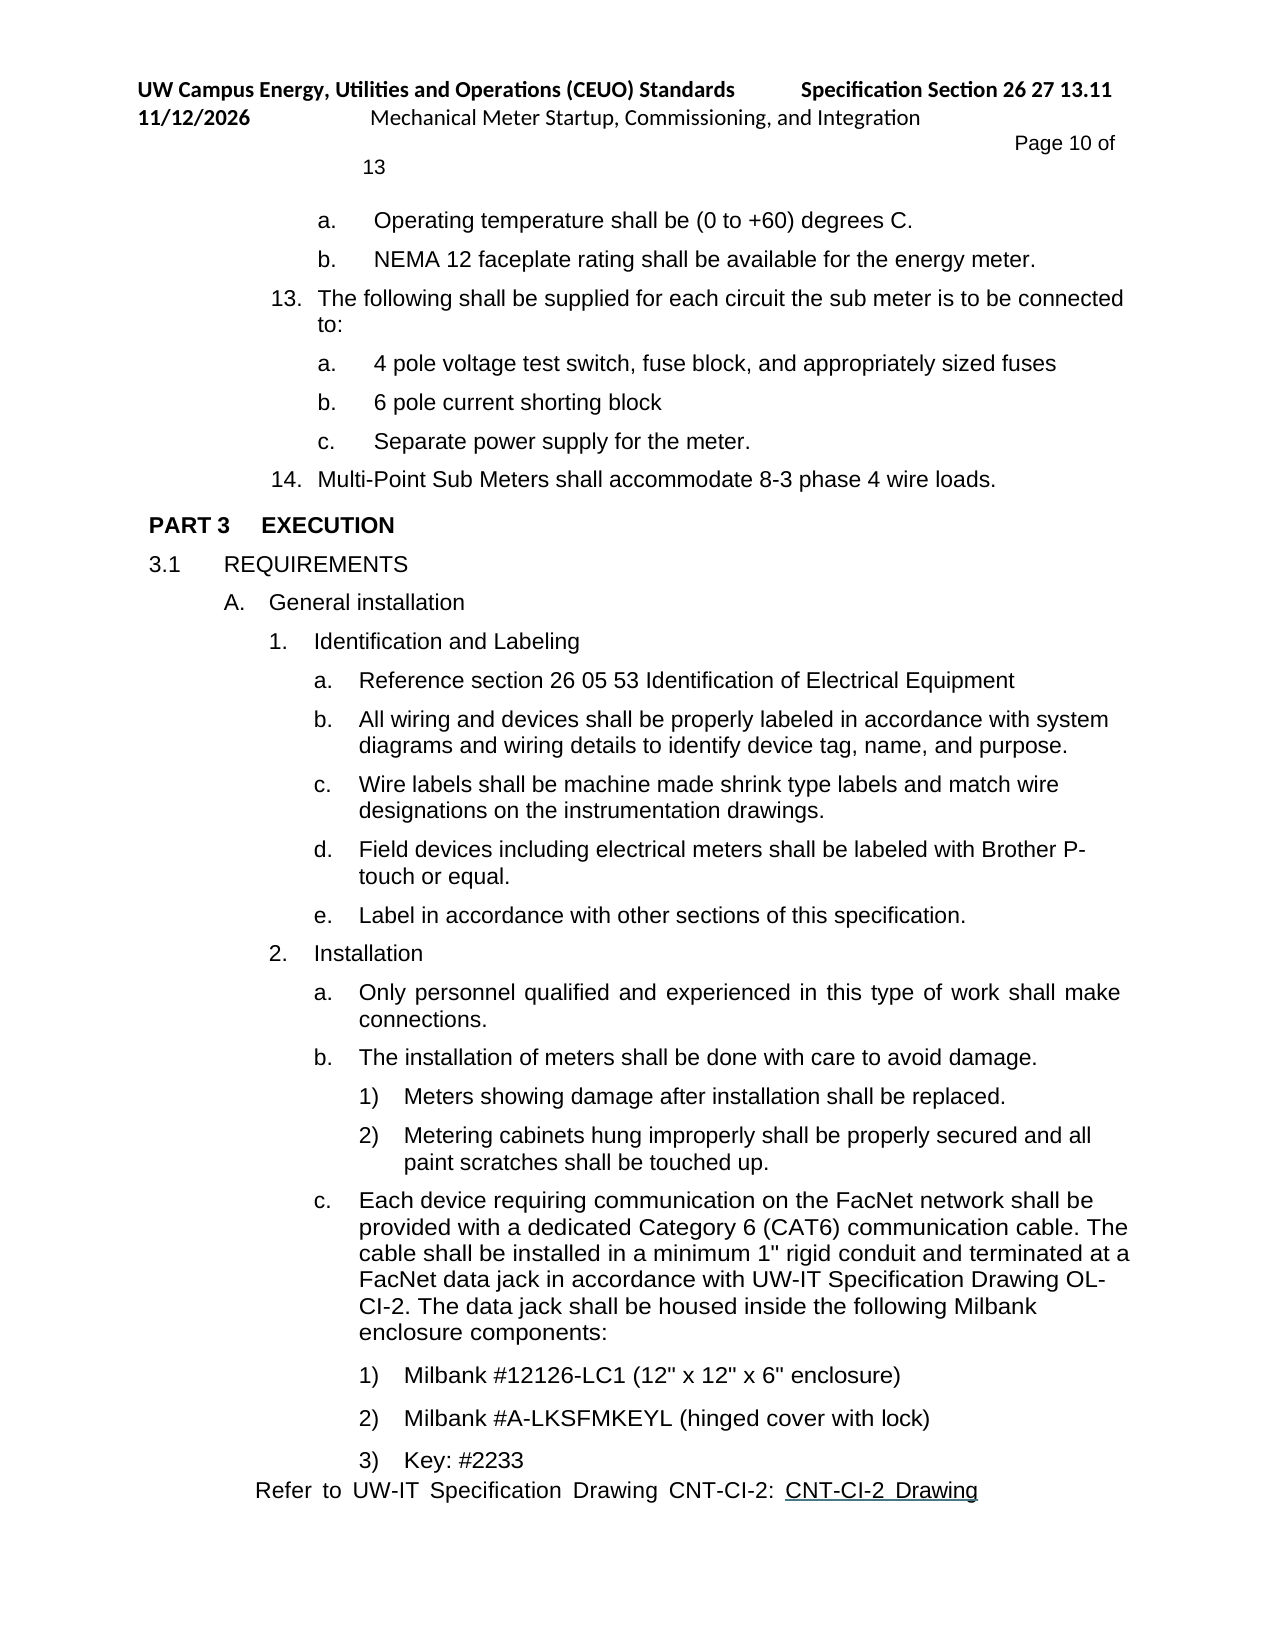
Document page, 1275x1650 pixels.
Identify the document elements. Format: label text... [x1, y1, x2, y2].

list All wiring and devices shall be properly labeled in accordance with system diagrams and wiring details to identify device tag, name, and purpose. [314, 706, 1133, 759]
text Refer to UW-IT Specification Drawing CNT-CI-2: CNT-CI-2 Drawing [255, 1477, 1133, 1503]
list The installation of meters shall be done with care to avoid damage. [314, 1044, 1133, 1071]
list Installation [269, 940, 1133, 967]
list Milbank #12126-LC1 (12" x 12" x 6" enclosure) [359, 1362, 1133, 1388]
list REQUIREMENTS [149, 551, 1133, 577]
list Each device requiring communication on the FacNet network shall be provided with a dedicated Category 6 (CAT6) communication cable. The cable shall be installed in a minimum 1" rigid conduit and terminated at a FacNet data jack in accordance with UW-IT Specification Drawing OL- CI-2. The data jack shall be housed inside the following Milbank enclosure components: [314, 1187, 1133, 1345]
list Key: #2233 [359, 1447, 1133, 1474]
subtitle PART 3 EXECUTION [149, 512, 1043, 538]
list Field devices including electrical meters shall be labeled with Brother P-touch or equal. [314, 836, 1133, 889]
list Identification and Labeling [269, 628, 1133, 654]
list The following shall be supplied for each circuit the sub meter is to be connected to: [271, 285, 1133, 337]
list Operating temperature shall be (0 to +60) degrees C. [317, 207, 1133, 233]
list 6 pole current shorting block [317, 389, 1133, 415]
list Wire labels shall be machine made shrink type labels and match wire designations on the instrumentation drawings. [314, 771, 1133, 824]
list Multi-Point Sub Meters shall accommodate 8-3 phase 4 wire loads. [271, 466, 1133, 493]
list Milbank #A-LKSFMKEYL (hinged cover with lock) [359, 1404, 1133, 1431]
list 4 pole voltage test switch, fuse block, and appropriately sized fuses [317, 350, 1133, 376]
list Separate power supply for the meter. [317, 428, 1133, 454]
list Metering cabinets hung improperly shall be properly secured and all paint scratches shall be touched up. [359, 1122, 1123, 1175]
list Label in accordance with other sections of this specification. [314, 902, 1133, 928]
list NEMA 12 faceplate rating shall be available for the energy meter. [317, 246, 1133, 272]
list Only personnel qualified and experienced in this type of work shall make connections. [314, 979, 1122, 1032]
list General installation [224, 589, 1133, 616]
list Reference section 26 05 53 Identification of Electrical Equipment [314, 667, 1133, 693]
list Meters showing damage after installation shall be replaced. [359, 1083, 1133, 1109]
